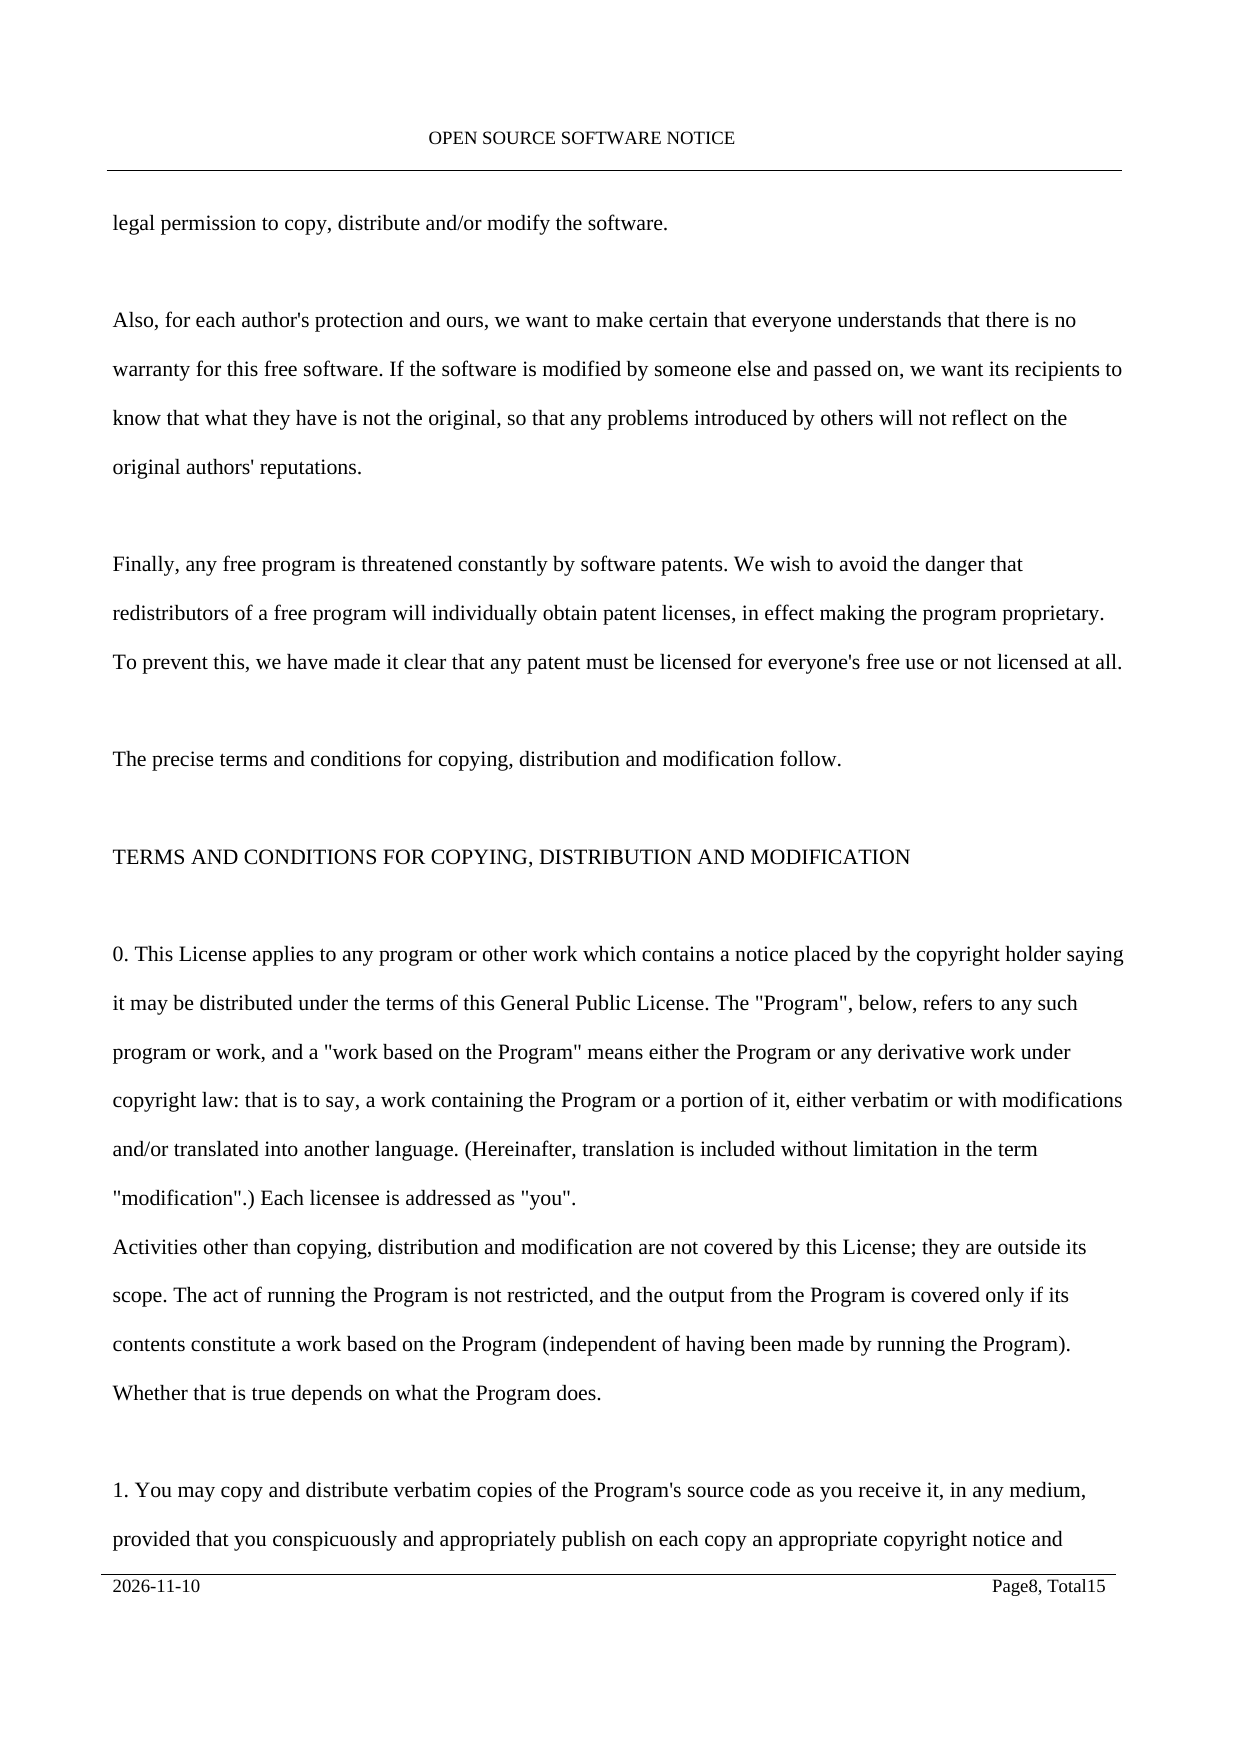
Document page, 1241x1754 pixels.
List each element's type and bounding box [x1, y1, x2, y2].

text [112, 206, 1128, 1555]
